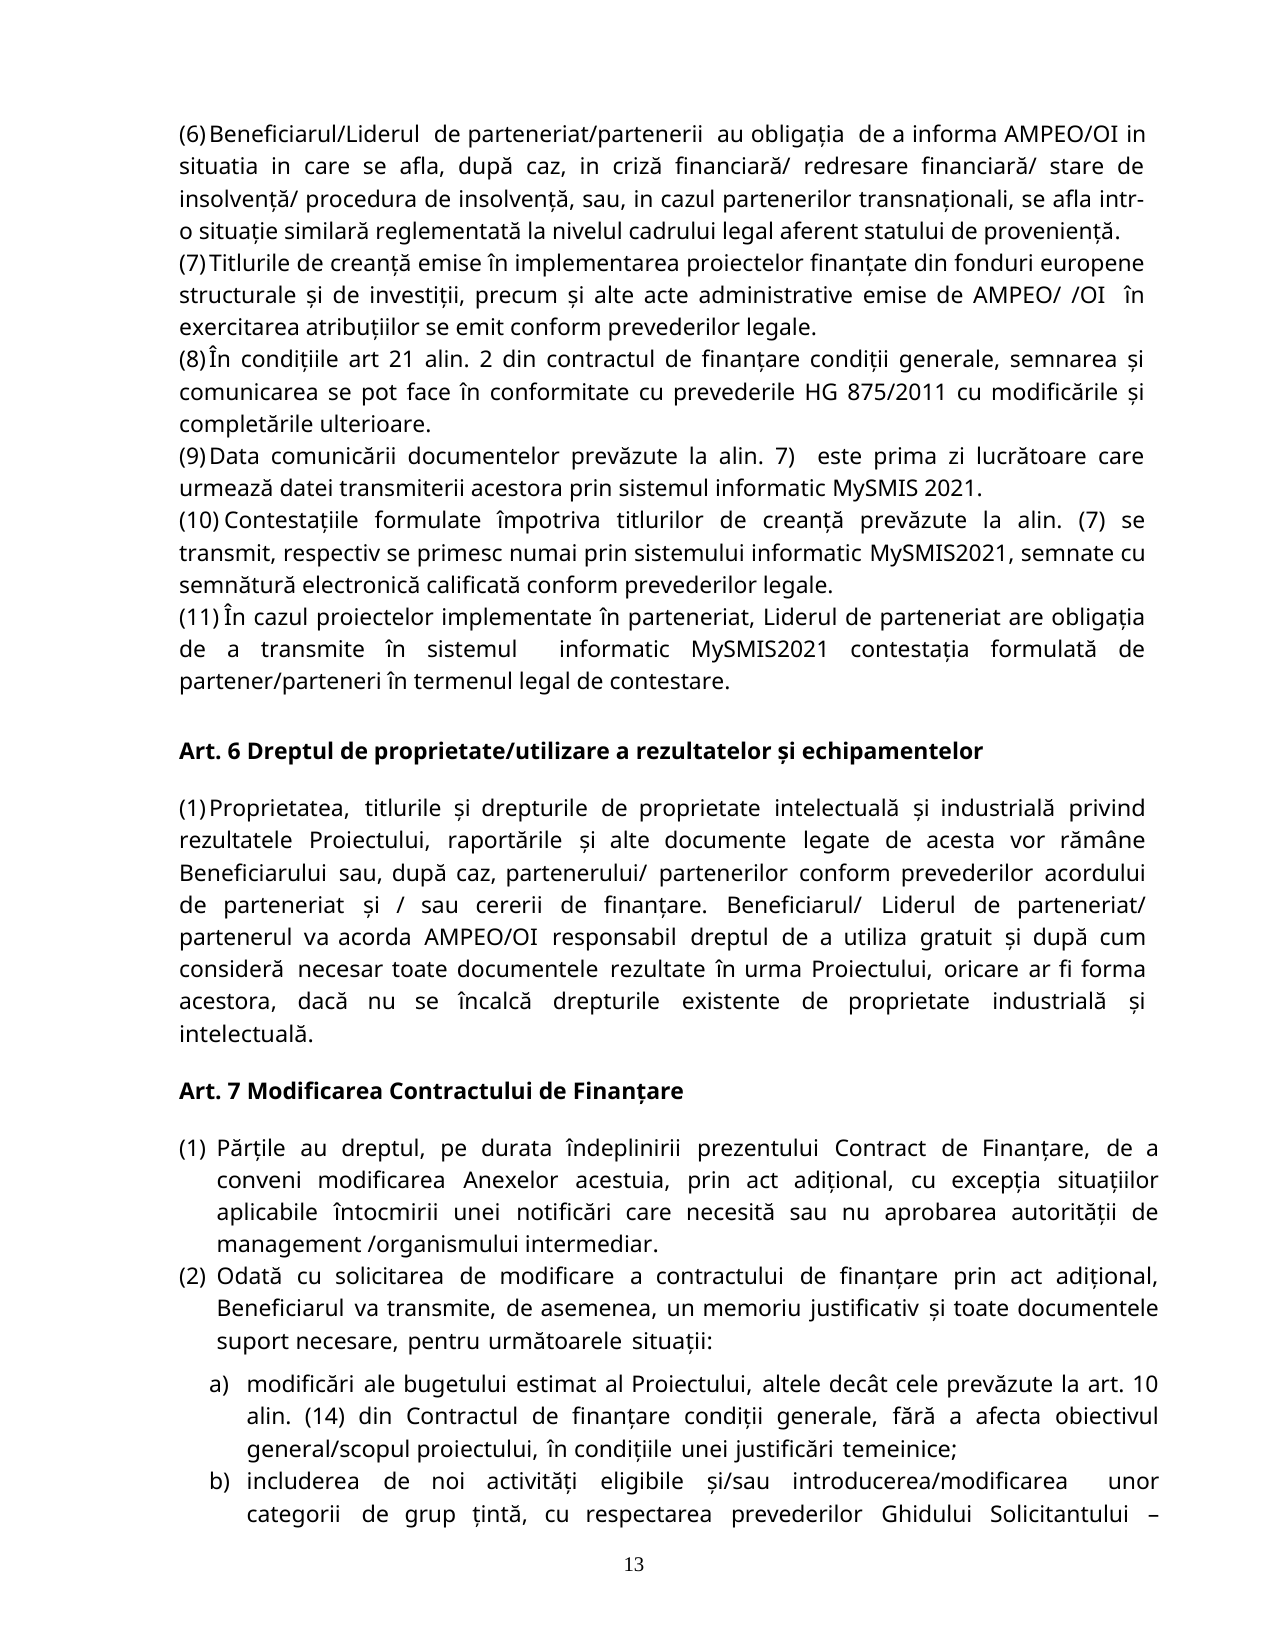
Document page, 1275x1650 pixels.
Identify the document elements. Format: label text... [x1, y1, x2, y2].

text Art. 7 Modificarea Contractului de Finanțare [179, 1075, 1158, 1106]
list În condițiile art 21 alin. 2 din contractul de finanțare condiții generale, semnarea și comunicarea se pot face în conformitate cu prevederile HG 875/2011 cu modificările și completările ulterioare. [179, 343, 1146, 439]
list Contestațiile formulate împotriva titlurilor de creanță prevăzute la alin. (7) se transmit, respectiv se primesc numai prin sistemului informatic MySMIS2021, semnate cu semnătură electronică calificată conform prevederilor legale. [179, 504, 1146, 600]
list modificări ale bugetului estimat al Proiectului, altele decât cele prevăzute la art. 10 alin. (14) din Contractul de finanțare condiții generale, fără a afecta obiectivul general/scopul proiectului, în condițiile unei justificări temeinice; [209, 1367, 1159, 1464]
list Odată cu solicitarea de modificare a contractului de finanţare prin act adiţional, Beneficiarul va transmite, de asemenea, un memoriu justificativ şi toate documentele suport necesare, pentru următoarele situaţii: [179, 1260, 1159, 1356]
list În cazul proiectelor implementate în parteneriat, Liderul de parteneriat are obligația de a transmite în sistemul informatic MySMIS2021 contestația formulată de partener/parteneri în termenul legal de contestare. [179, 601, 1146, 697]
list Părţile au dreptul, pe durata îndeplinirii prezentului Contract de Finanțare, de a conveni modificarea Anexelor acestuia, prin act adiţional, cu excepţia situațiilor aplicabile întocmirii unei notificări care necesită sau nu aprobarea autorității de management /organismului intermediar. [179, 1131, 1159, 1259]
list Titlurile de creanță emise în implementarea proiectelor finanțate din fonduri europene structurale și de investiții, precum și alte acte administrative emise de AMPEO/ /OI în exercitarea atribuțiilor se emit conform prevederilor legale. [179, 247, 1146, 342]
list Proprietatea, titlurile şi drepturile de proprietate intelectuală şi industrială privind rezultatele Proiectului, raportările şi alte documente legate de acesta vor rămâne Beneficiarului sau, după caz, partenerului/ partenerilor conform prevederilor acordului de parteneriat şi / sau cererii de finanţare. Beneficiarul/ Liderul de parteneriat/ partenerul va acorda AMPEO/OI responsabil dreptul de a utiliza gratuit şi după cum consideră necesar toate documentele rezultate în urma Proiectului, oricare ar fi forma acestora, dacă nu se încalcă drepturile existente de proprietate industrială şi intelectuală. [179, 792, 1146, 1049]
list Data comunicării documentelor prevăzute la alin. 7) este prima zi lucrătoare care urmează datei transmiterii acestora prin sistemul informatic MySMIS 2021. [179, 440, 1146, 503]
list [209, 1465, 1159, 1529]
list Beneficiarul/Liderul de parteneriat/partenerii au obligația de a informa AMPEO/OI in situatia in care se afla, după caz, in criză financiară/ redresare financiară/ stare de insolvenţă/ procedura de insolvență, sau, in cazul partenerilor transnaționali, se afla intr-o situație similară reglementată la nivelul cadrului legal aferent statului de proveniență. [179, 118, 1146, 246]
text Art. 6 Dreptul de proprietate/utilizare a rezultatelor și echipamentelor [179, 735, 1158, 766]
